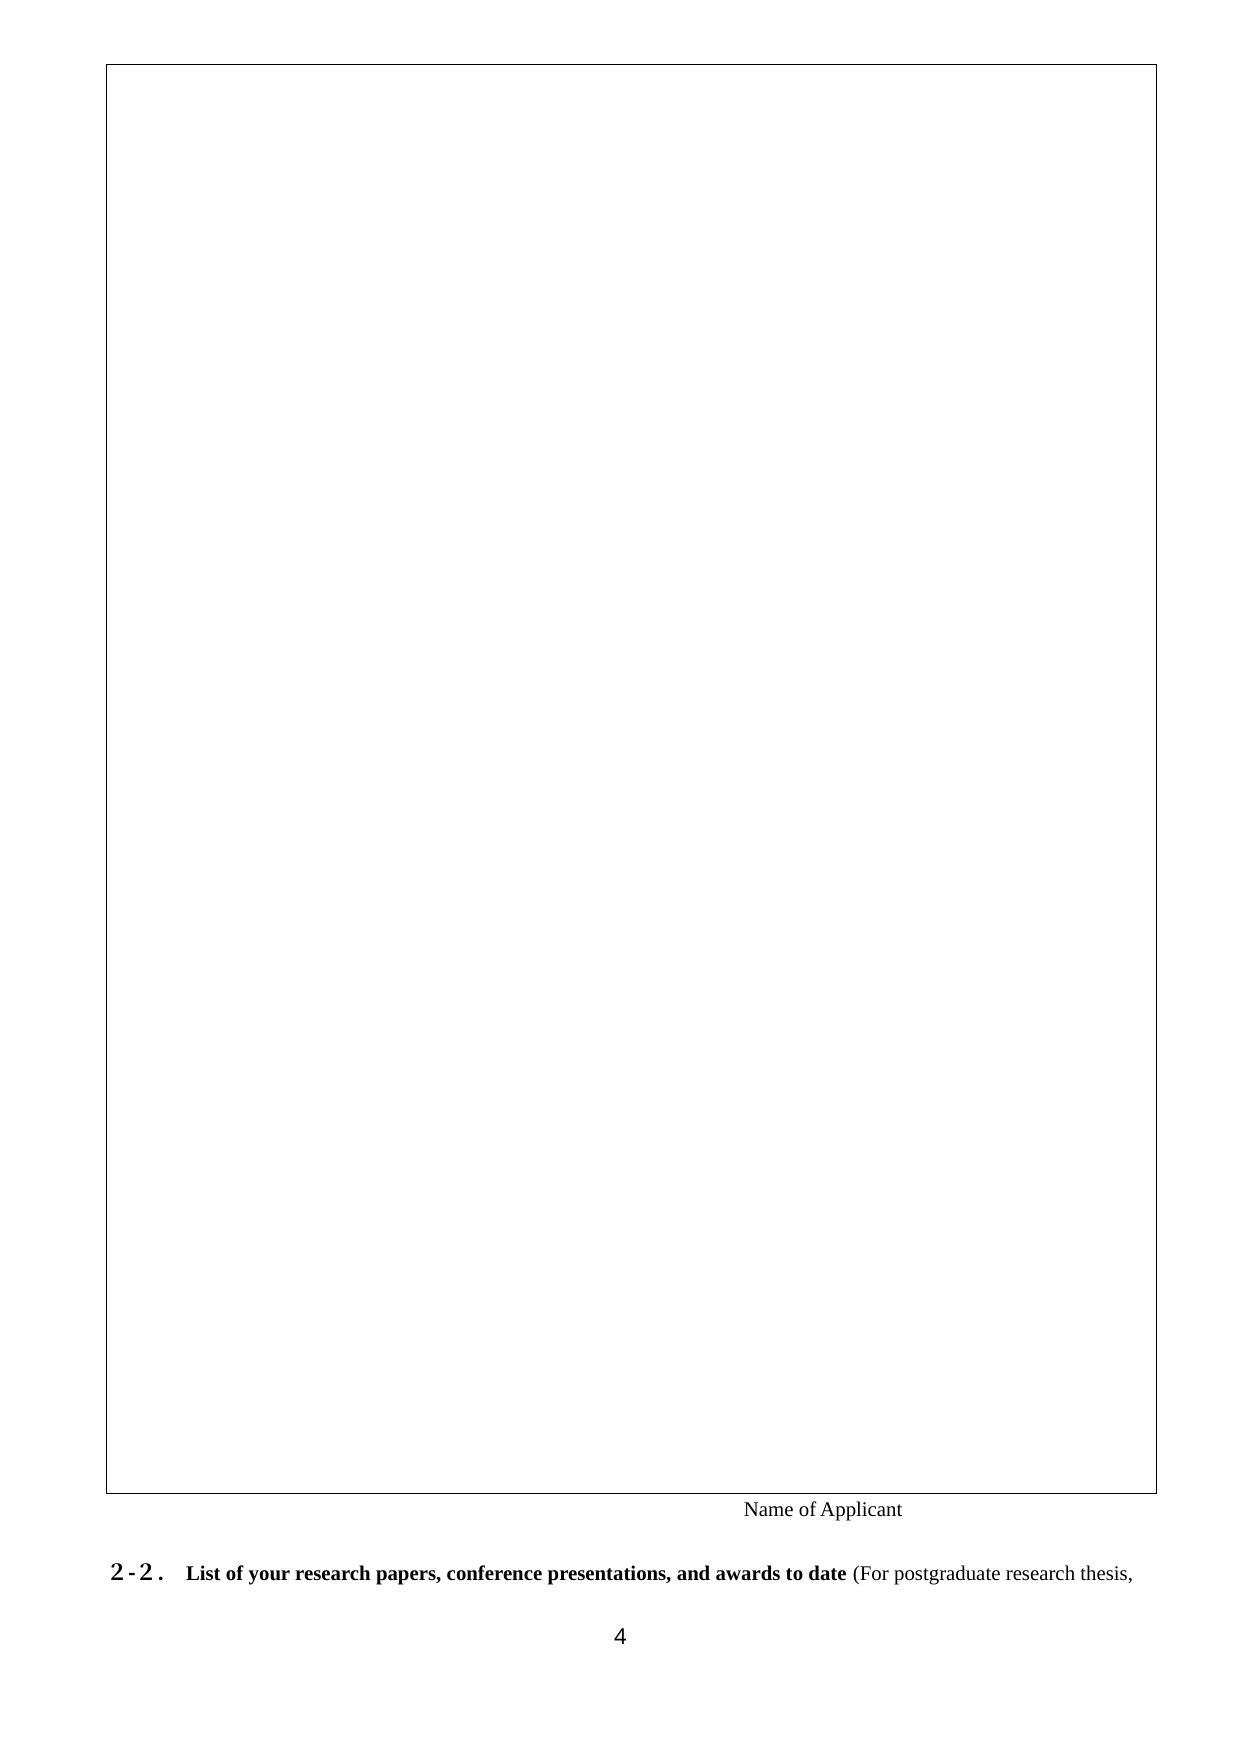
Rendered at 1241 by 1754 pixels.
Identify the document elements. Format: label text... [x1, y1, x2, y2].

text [106, 1540, 1134, 1601]
table_header [107, 65, 1156, 1493]
text Name of Applicant [744, 1494, 1134, 1524]
